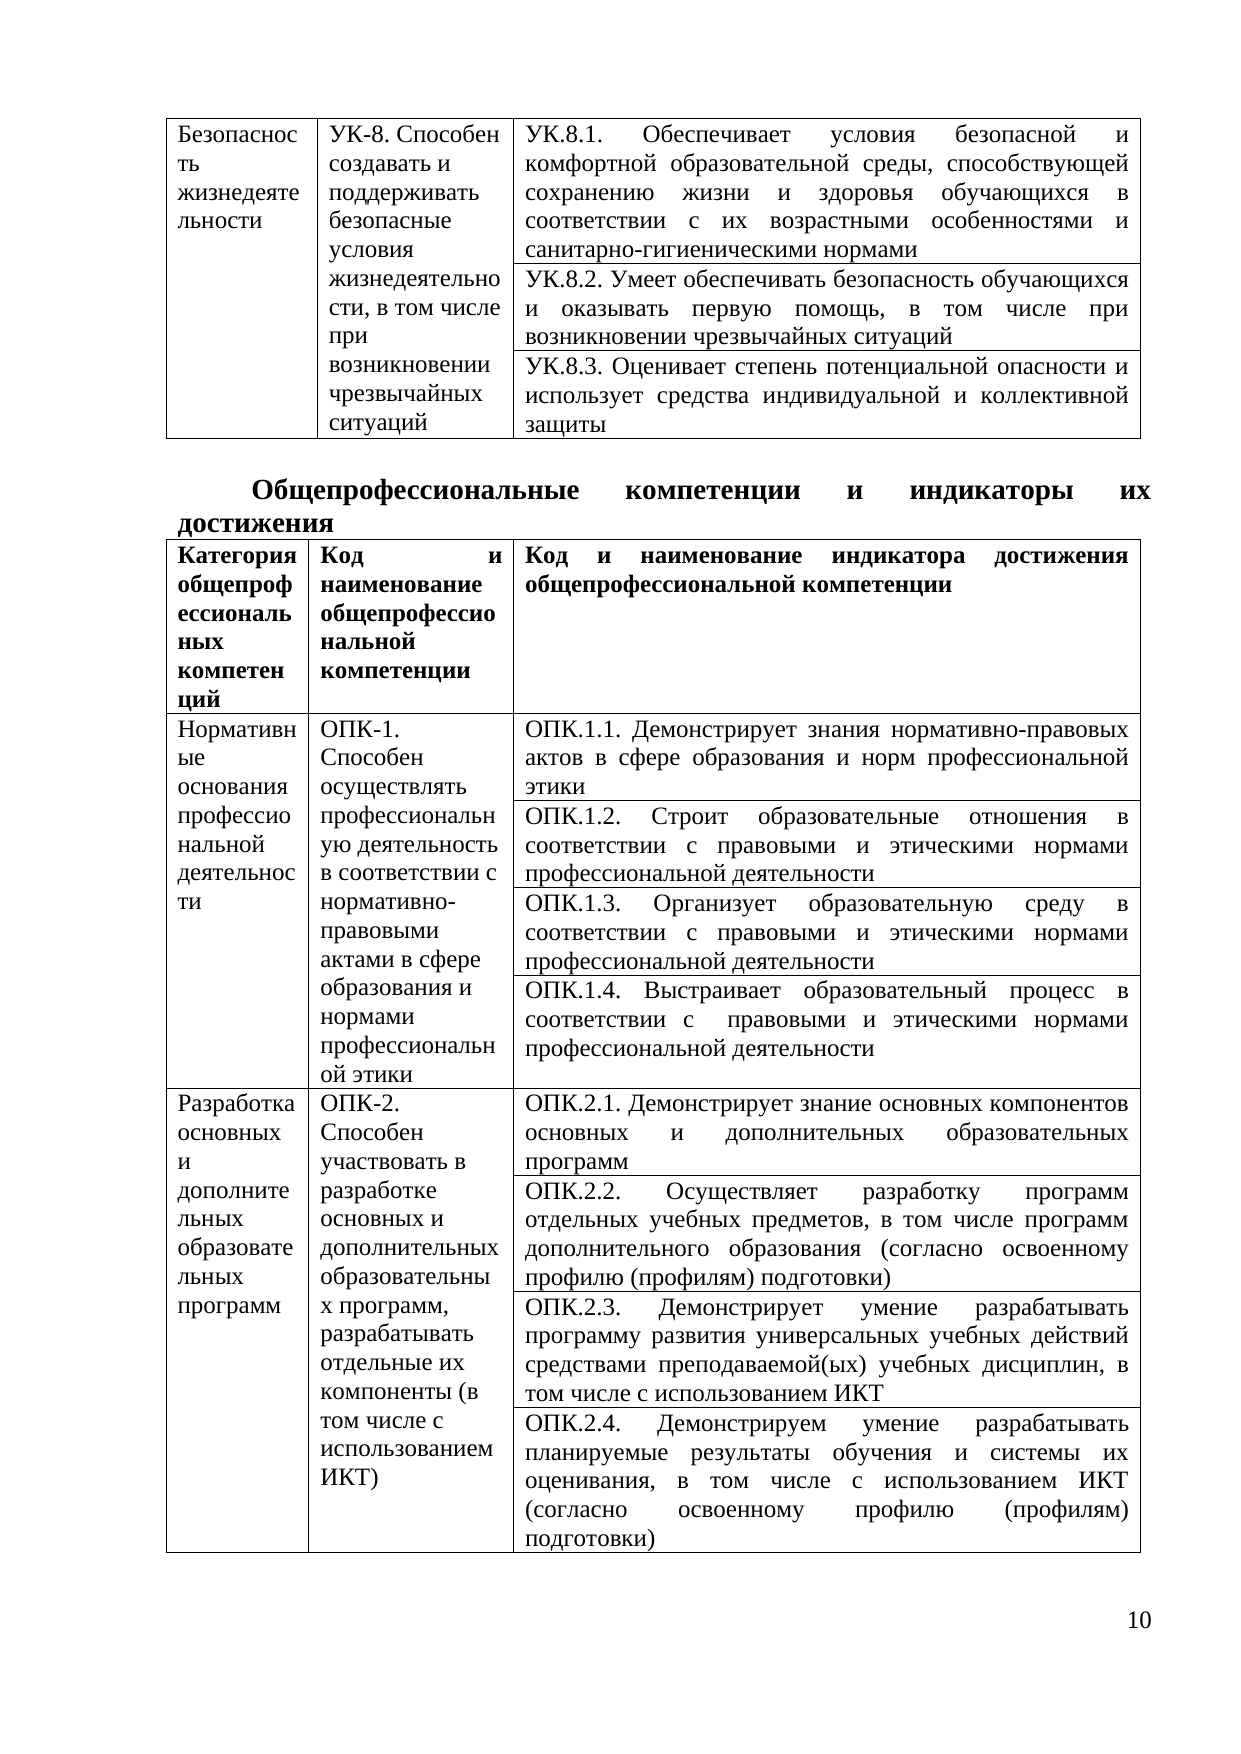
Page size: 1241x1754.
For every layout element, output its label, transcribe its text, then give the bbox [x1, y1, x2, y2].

table_cell УК-8. Способен создавать и поддерживать безопасные условия жизнедеятельности, в том числе при возникновении чрезвычайных ситуаций [318, 119, 513, 437]
text Общепрофессиональные компетенции и индикаторы их достижения [177, 472, 1152, 539]
table_cell ОПК.2.1. Демонстрирует знание основных компонентов основных и дополнительных образовательных программ [514, 1089, 1140, 1175]
table_cell ОПК.1.2. Строит образовательные отношения в соответствии с правовыми и этическими нормами профессиональной деятельности [514, 801, 1140, 887]
table_header Код и наименование общепрофессиональной компетенции [309, 540, 513, 713]
table_cell ОПК.1.3. Организует образовательную среду в соответствии с правовыми и этическими нормами профессиональной деятельности [514, 888, 1140, 974]
table_cell ОПК-2. Способен участвовать в разработке основных и дополнительных образовательных программ, разрабатывать отдельные их компоненты (в том числе с использованием ИКТ) [309, 1089, 513, 1552]
table_header Категория общепрофессиональных компетенций [167, 540, 308, 713]
table_cell Разработка основных и дополнительных образовательных программ [167, 1089, 308, 1552]
table_cell УК.8.2. Умеет обеспечивать безопасность обучающихся и оказывать первую помощь, в том числе при возникновении чрезвычайных ситуаций [514, 264, 1140, 350]
table_cell ОПК.2.2. Осуществляет разработку программ отдельных учебных предметов, в том числе программ дополнительного образования (согласно освоенному профилю (профилям) подготовки) [514, 1176, 1140, 1291]
table_cell ОПК.2.4. Демонстрируем умение разрабатывать планируемые результаты обучения и системы их оценивания, в том числе с использованием ИКТ (согласно освоенному профилю (профилям) подготовки) [514, 1408, 1140, 1552]
table_cell УК.8.3. Оценивает степень потенциальной опасности и использует средства индивидуальной и коллективной защиты [514, 351, 1140, 437]
table_cell УК.8.1. Обеспечивает условия безопасной и комфортной образовательной среды, способствующей сохранению жизни и здоровья обучающихся в соответствии с их возрастными особенностями и санитарно-гигиеническими нормами [514, 119, 1140, 263]
table_cell ОПК-1. Способен осуществлять профессиональную деятельность в соответствии с нормативно-правовыми актами в сфере образования и нормами профессиональной этики [309, 714, 513, 1087]
table_cell ОПК.2.3. Демонстрирует умение разрабатывать программу развития универсальных учебных действий средствами преподаваемой(ых) учебных дисциплин, в том числе с использованием ИКТ [514, 1292, 1140, 1407]
table_cell ОПК.1.1. Демонстрирует знания нормативно-правовых актов в сфере образования и норм профессиональной этики [514, 714, 1140, 800]
table_cell Нормативные основания профессиональной деятельности [167, 714, 308, 1087]
table_header Код и наименование индикатора достижения общепрофессиональной компетенции [514, 540, 1140, 713]
table_cell Безопасность жизнедеятельности [167, 119, 317, 437]
table_cell ОПК.1.4. Выстраивает образовательный процесс в соответствии с правовыми и этическими нормами профессиональной деятельности [514, 976, 1140, 1087]
